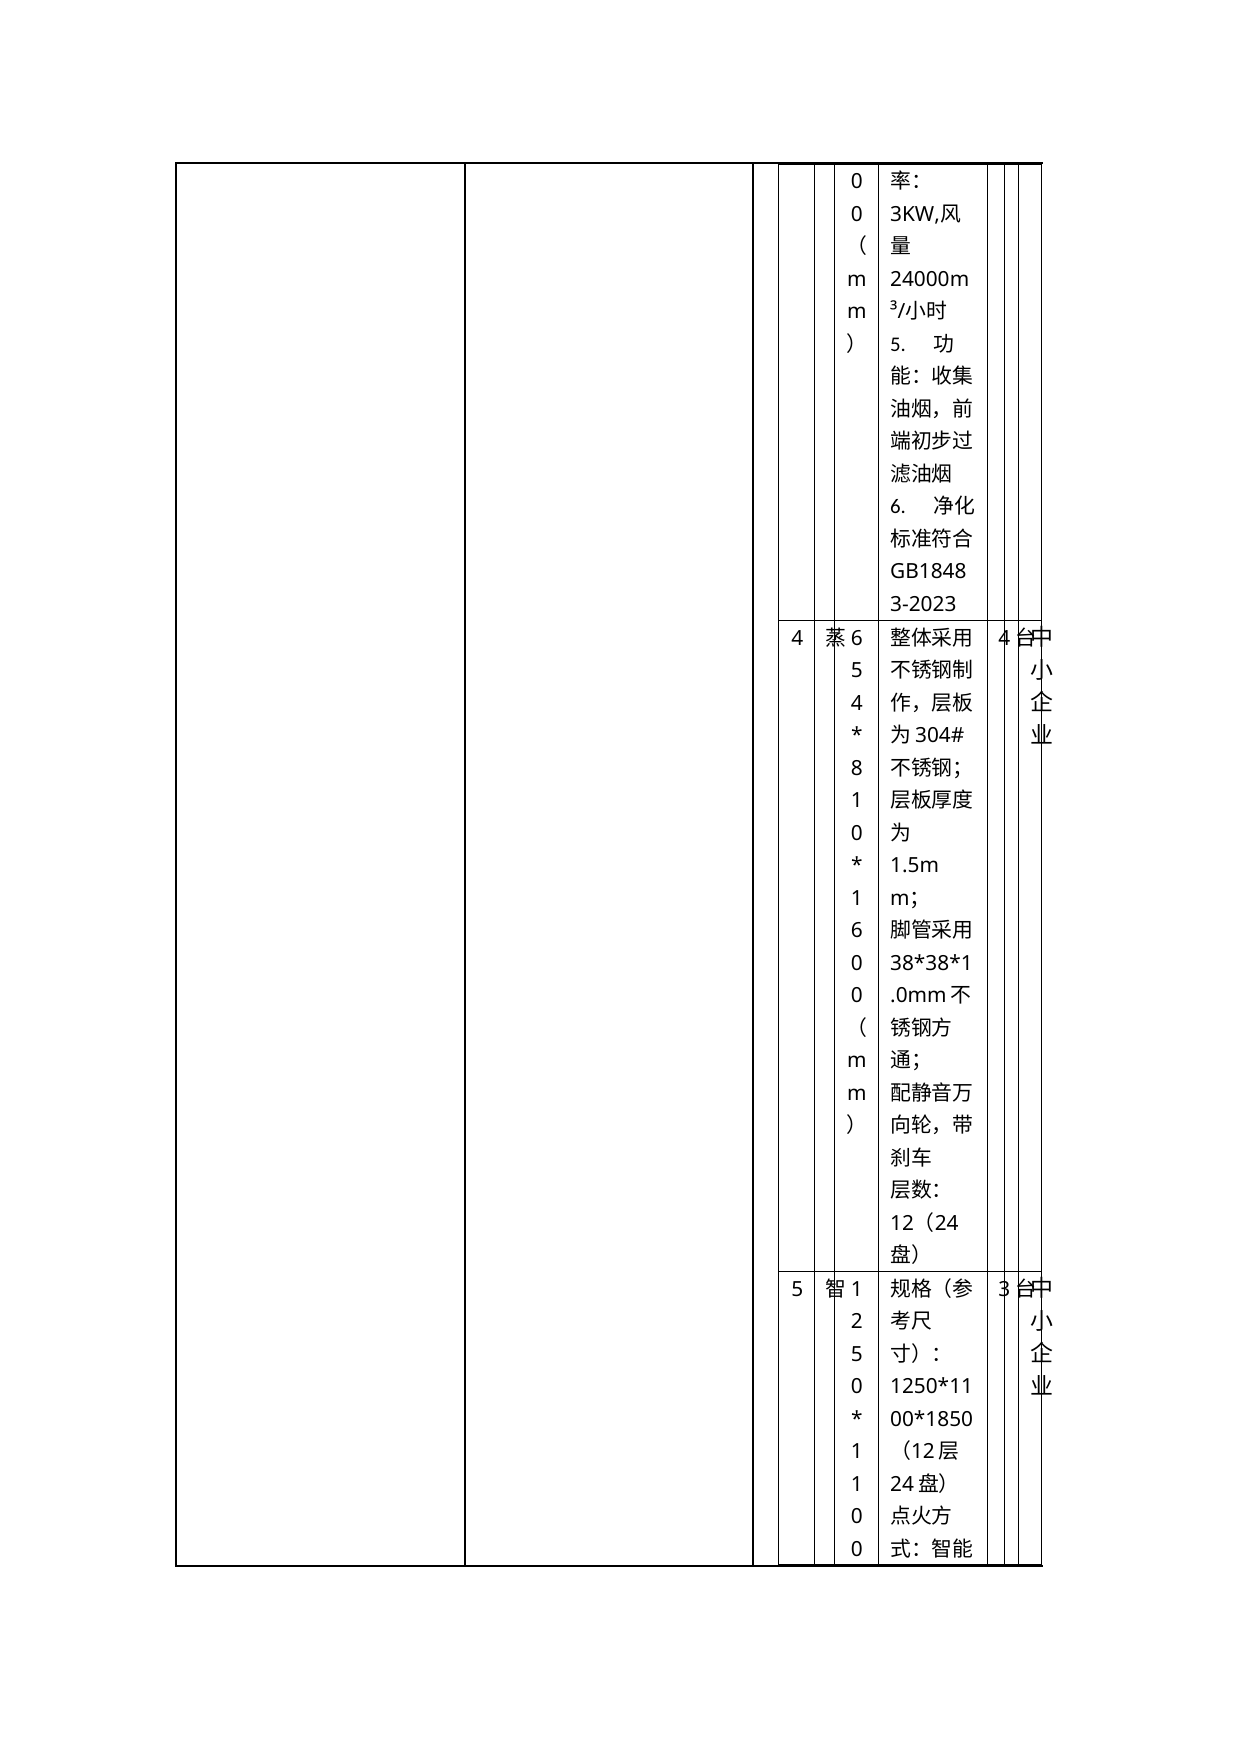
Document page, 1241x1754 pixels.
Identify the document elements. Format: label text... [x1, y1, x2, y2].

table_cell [835, 165, 878, 620]
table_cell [779, 165, 814, 620]
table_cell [754, 164, 778, 1565]
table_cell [779, 1272, 814, 1564]
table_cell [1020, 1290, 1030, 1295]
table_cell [879, 1272, 987, 1564]
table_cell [988, 1272, 1004, 1564]
table_cell [466, 164, 752, 1565]
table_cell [1005, 1272, 1018, 1564]
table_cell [1019, 165, 1041, 620]
table_cell 1 [177, 164, 464, 1565]
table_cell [988, 165, 1004, 620]
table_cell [835, 1272, 878, 1564]
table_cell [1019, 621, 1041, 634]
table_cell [1019, 1290, 1041, 1564]
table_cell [815, 165, 834, 620]
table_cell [879, 165, 987, 620]
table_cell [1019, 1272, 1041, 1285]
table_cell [815, 1272, 834, 1564]
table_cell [1005, 165, 1018, 620]
